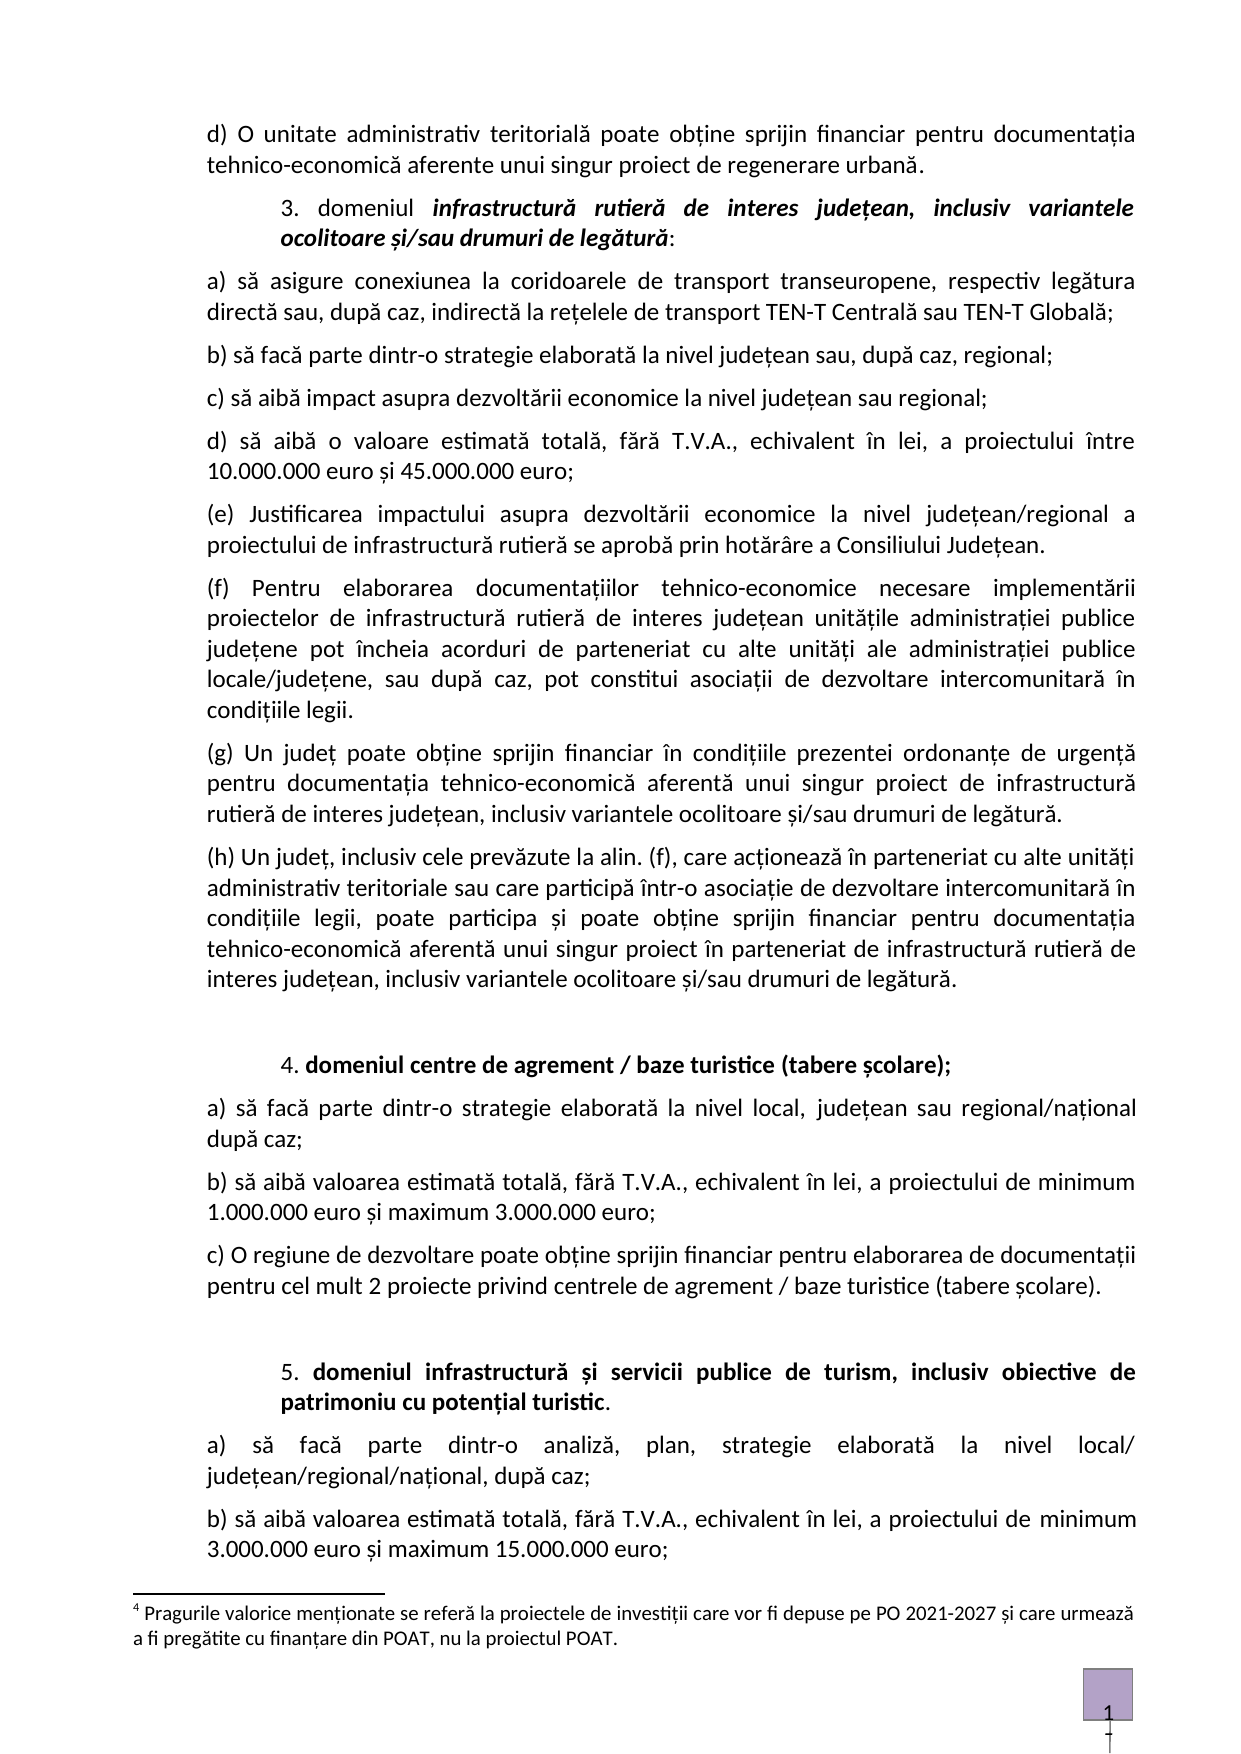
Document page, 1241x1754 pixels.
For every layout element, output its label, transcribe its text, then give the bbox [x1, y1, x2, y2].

text 5. domeniul infrastructură și servicii publice de turism, inclusiv obiective de patrimoniu cu potenţial turistic. [280, 1356, 1137, 1417]
text (f) Pentru elaborarea documentațiilor tehnico-economice necesare implementării proiectelor de infrastructură rutieră de interes județean unitățile administrației publice județene pot încheia acorduri de parteneriat cu alte unități ale administrației publice locale/județene, sau după caz, pot constitui asociații de dezvoltare intercomunitară în condițiile legii. [207, 572, 1137, 724]
text d) să aibă o valoare estimată totală, fără T.V.A., echivalent în lei, a proiectului între 10.000.000 euro și 45.000.000 euro; [207, 425, 1137, 486]
text a) să facă parte dintr-o strategie elaborată la nivel local, județean sau regional/național după caz; [207, 1092, 1137, 1153]
text d) O unitate administrativ teritorială poate obține sprijin financiar pentru documentația tehnico-economică aferente unui singur proiect de regenerare urbană. [207, 118, 1137, 179]
text b) să aibă valoarea estimată totală, fără T.V.A., echivalent în lei, a proiectului de minimum 1.000.000 euro și maximum 3.000.000 euro; [207, 1166, 1137, 1227]
text 4. domeniul centre de agrement / baze turistice (tabere școlare); [280, 1049, 1137, 1080]
text (e) Justificarea impactului asupra dezvoltării economice la nivel județean/regional a proiectului de infrastructură rutieră se aprobă prin hotărâre a Consiliului Județean. [207, 498, 1137, 559]
text (g) Un județ poate obține sprijin financiar în condițiile prezentei ordonanțe de urgență pentru documentația tehnico-economică aferentă unui singur proiect de infrastructură rutieră de interes județean, inclusiv variantele ocolitoare și/sau drumuri de legătură. [207, 737, 1137, 829]
text a) să asigure conexiunea la coridoarele de transport transeuropene, respectiv legătura directă sau, după caz, indirectă la rețelele de transport TEN-T Centrală sau TEN-T Globală; [207, 265, 1137, 326]
text (h) Un județ, inclusiv cele prevăzute la alin. (f), care acționează în parteneriat cu alte unități administrativ teritoriale sau care participă într-o asociație de dezvoltare intercomunitară în condițiile legii, poate participa și poate obține sprijin financiar pentru documentația tehnico-economică aferentă unui singur proiect în parteneriat de infrastructură rutieră de interes județean, inclusiv variantele ocolitoare și/sau drumuri de legătură. [207, 841, 1137, 994]
text a) să facă parte dintr-o analiză, plan, strategie elaborată la nivel local/ județean/regional/național, după caz; [207, 1429, 1137, 1491]
text b) să aibă valoarea estimată totală, fără T.V.A., echivalent în lei, a proiectului de minimum 3.000.000 euro și maximum 15.000.000 euro; [207, 1503, 1137, 1564]
text c) să aibă impact asupra dezvoltării economice la nivel județean sau regional; [207, 382, 1137, 412]
text 3. domeniul infrastructură rutieră de interes județean, inclusiv variantele ocolitoare și/sau drumuri de legătură: [280, 192, 1137, 253]
text c) O regiune de dezvoltare poate obține sprijin financiar pentru elaborarea de documentații pentru cel mult 2 proiecte privind centrele de agrement / baze turistice (tabere școlare). [207, 1239, 1137, 1300]
text b) să facă parte dintr-o strategie elaborată la nivel județean sau, după caz, regional; [207, 339, 1137, 369]
